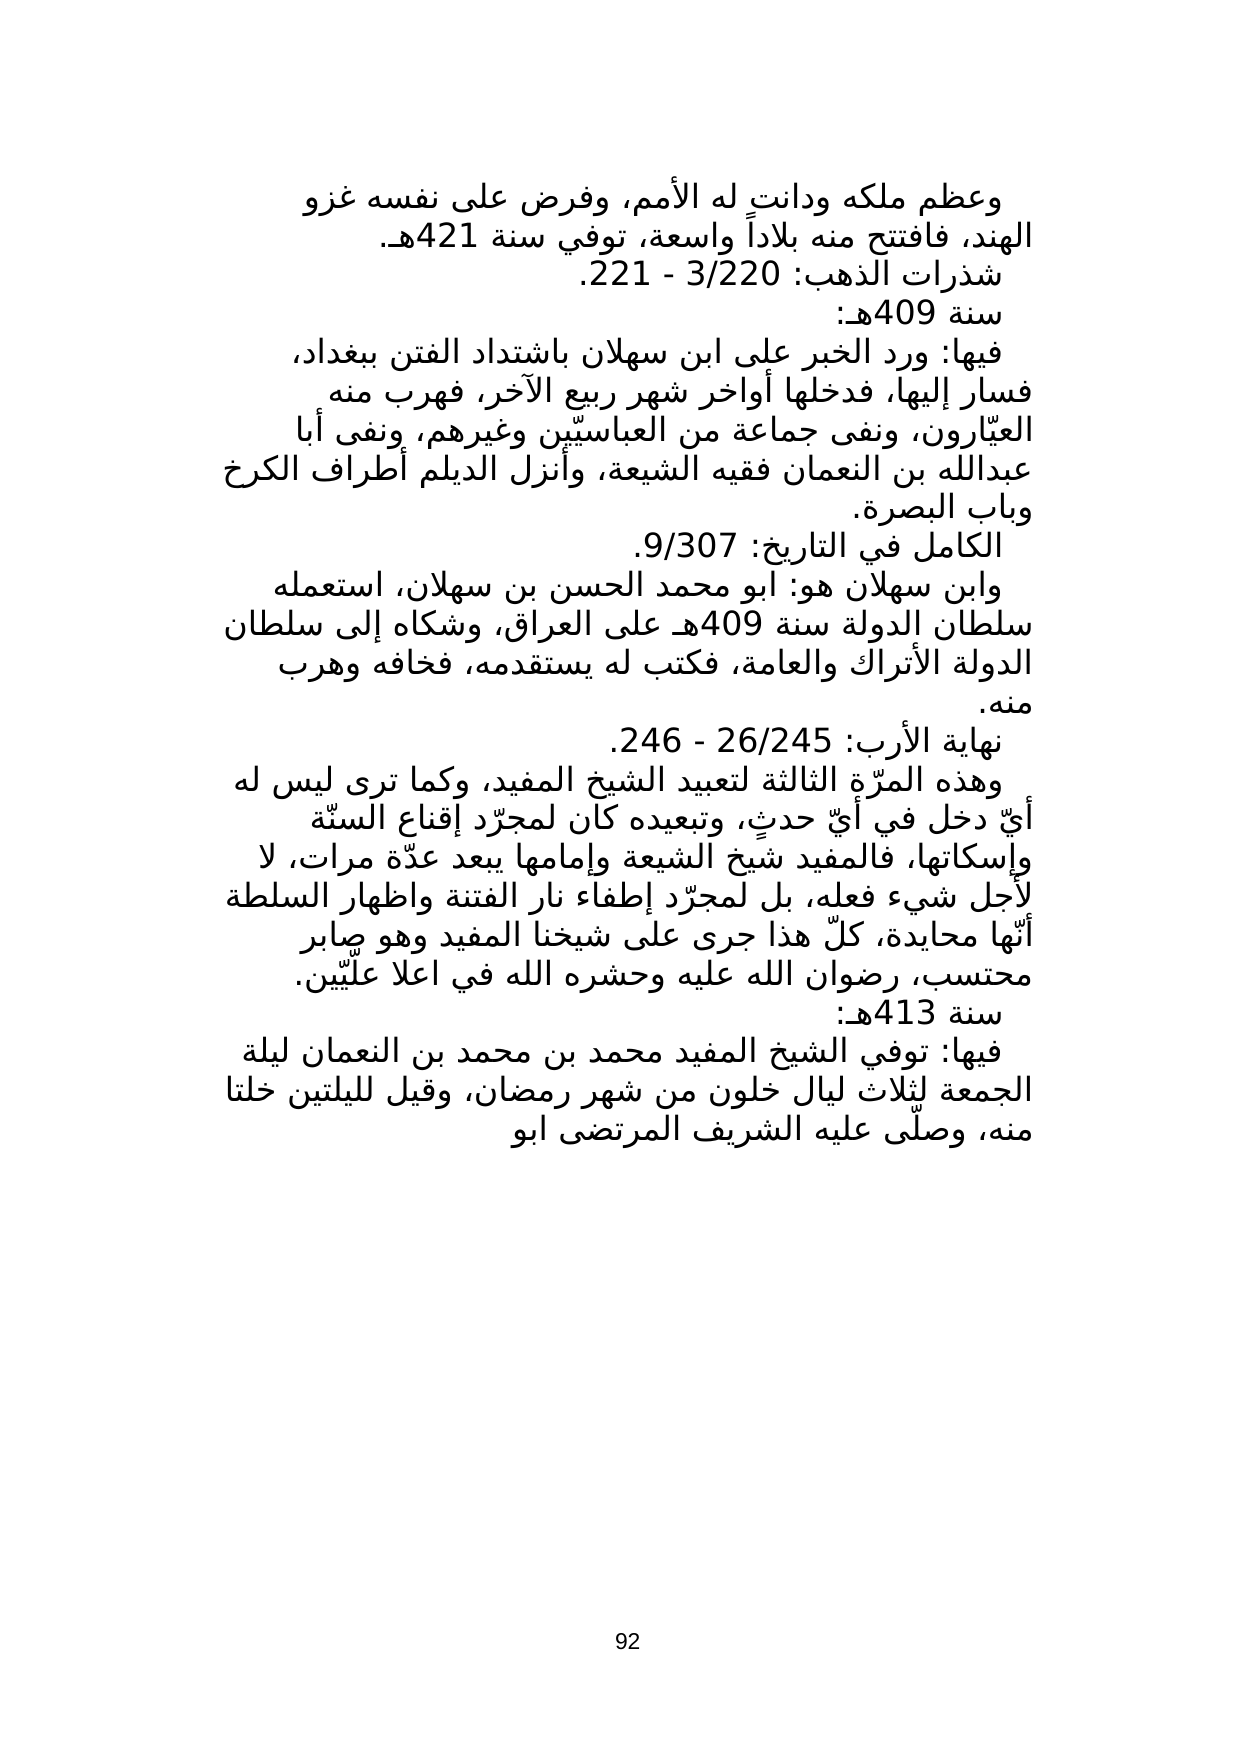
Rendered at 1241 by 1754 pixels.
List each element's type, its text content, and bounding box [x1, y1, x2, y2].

text نهاية الأرب: 26/245 - 246. [222, 721, 1033, 760]
text سنة 413هـ: [222, 993, 1033, 1032]
text شذرات الذهب: 3/220 - 221. [222, 255, 1033, 294]
text وهذه المرّة الثالثة لتعبيد الشيخ المفيد، وكما ترى ليس له أيّ دخل في أيّ حدثٍ، وتبعيده كان لمجرّد إقناع السنّة وإسكاتها، فالمفيد شيخ الشيعة وإمامها يبعد عدّة مرات، لا لأجل شيء فعله، بل لمجرّد إطفاء نار الفتنة واظهار السلطة أنّها محايدة، كلّ هذا جرى على شيخنا المفيد وهو صابر محتسب، رضوان الله عليه وحشره الله في اعلا علّيّين. [222, 760, 1033, 993]
text وعظم ملكه ودانت له الأمم، وفرض على نفسه غزو الهند، فافتتح منه بلاداً واسعة، توفي سنة 421هـ. [222, 177, 1033, 255]
text وابن سهلان هو: ابو محمد الحسن بن سهلان، استعمله سلطان الدولة سنة 409هـ على العراق، وشكاه إلى سلطان الدولة الأتراك والعامة، فكتب له يستقدمه، فخافه وهرب منه. [222, 566, 1033, 721]
text فيها: توفي الشيخ المفيد محمد بن محمد بن النعمان ليلة الجمعة لثلاث ليال خلون من شهر رمضان، وقيل لليلتين خلتا منه، وصلّى عليه الشريف المرتضى ابو [222, 1032, 1033, 1148]
text سنة 409هـ: [222, 294, 1033, 333]
text الكامل في التاريخ: 9/307. [222, 527, 1033, 566]
text فيها: ورد الخبر على ابن سهلان باشتداد الفتن ببغداد، فسار إليها، فدخلها أواخر شهر ربيع الآخر، فهرب منه العيّارون، ونفى جماعة من العباسيّين وغيرهم، ونفى أبا عبدالله بن النعمان فقيه الشيعة، وأنزل الديلم أطراف الكرخ وباب البصرة. [222, 333, 1033, 527]
